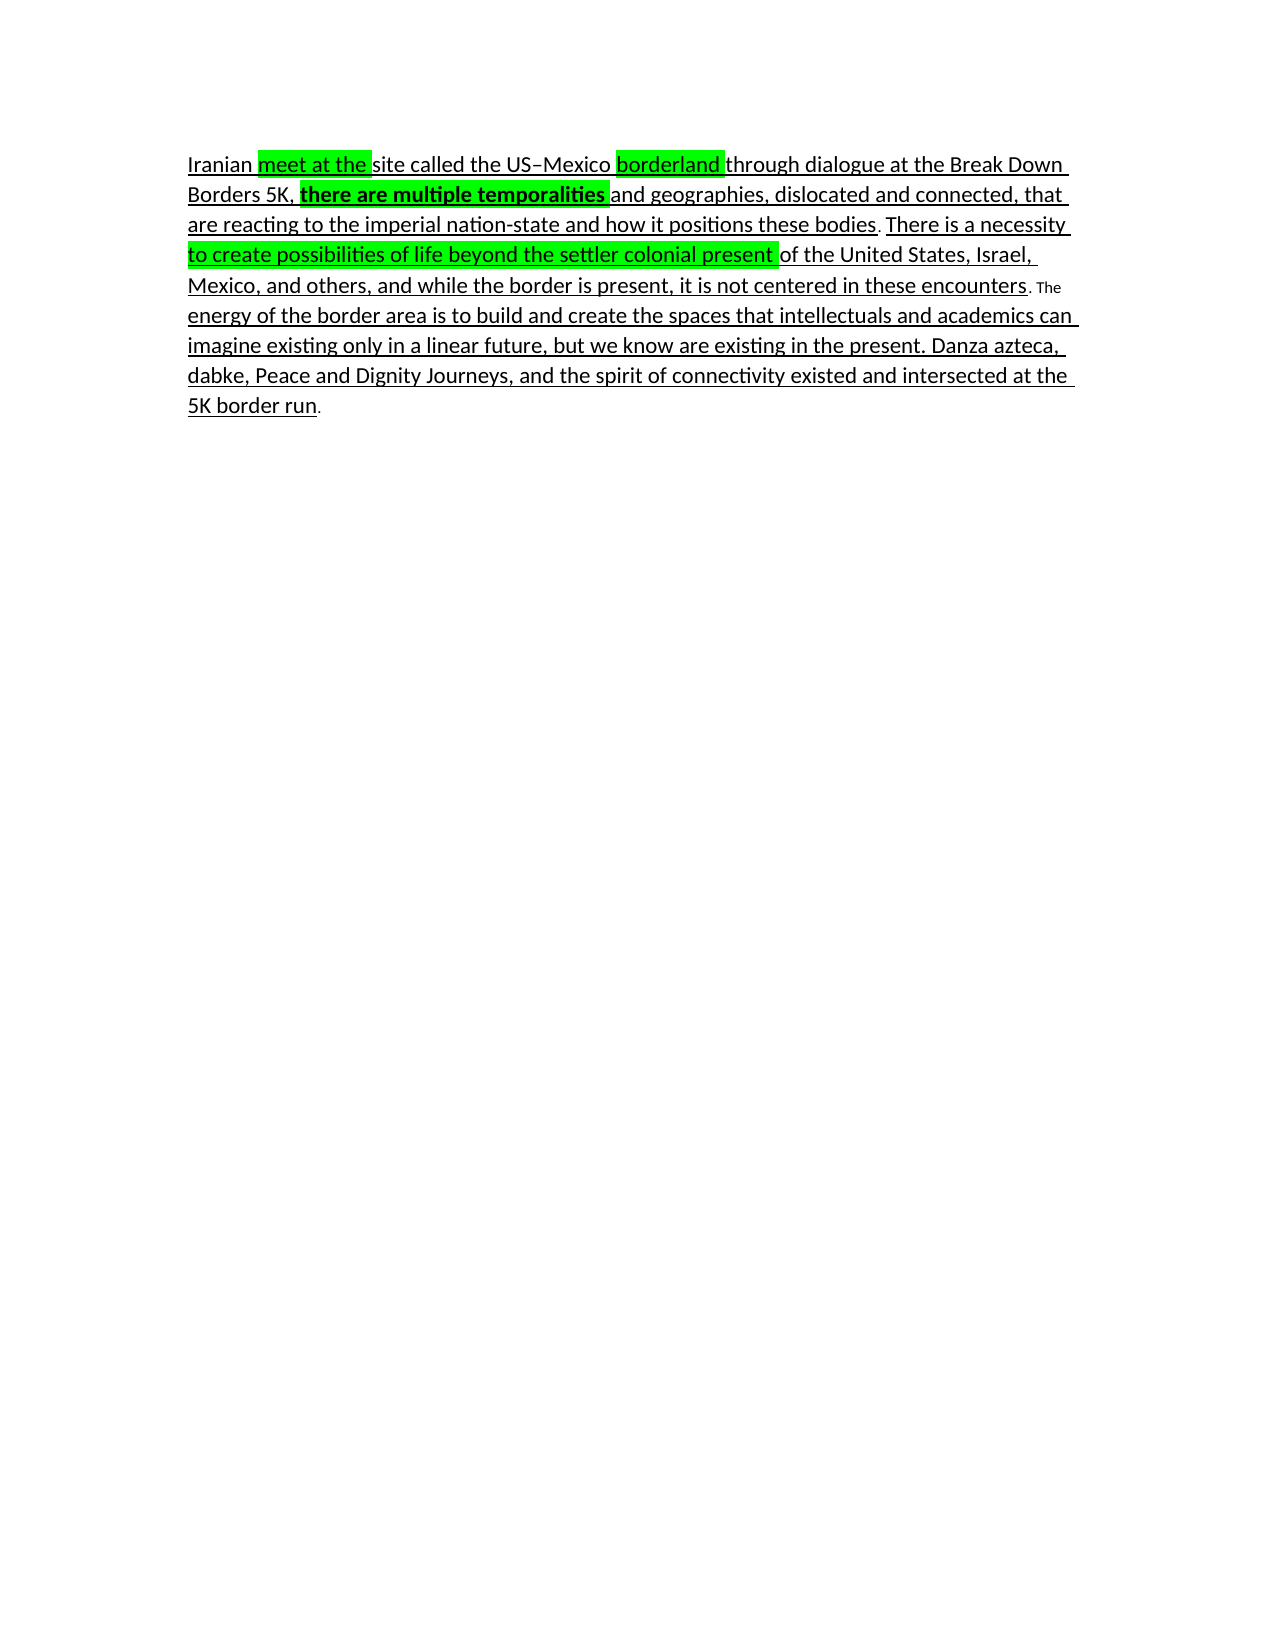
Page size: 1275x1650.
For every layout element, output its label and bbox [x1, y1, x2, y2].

text [187, 150, 1087, 420]
